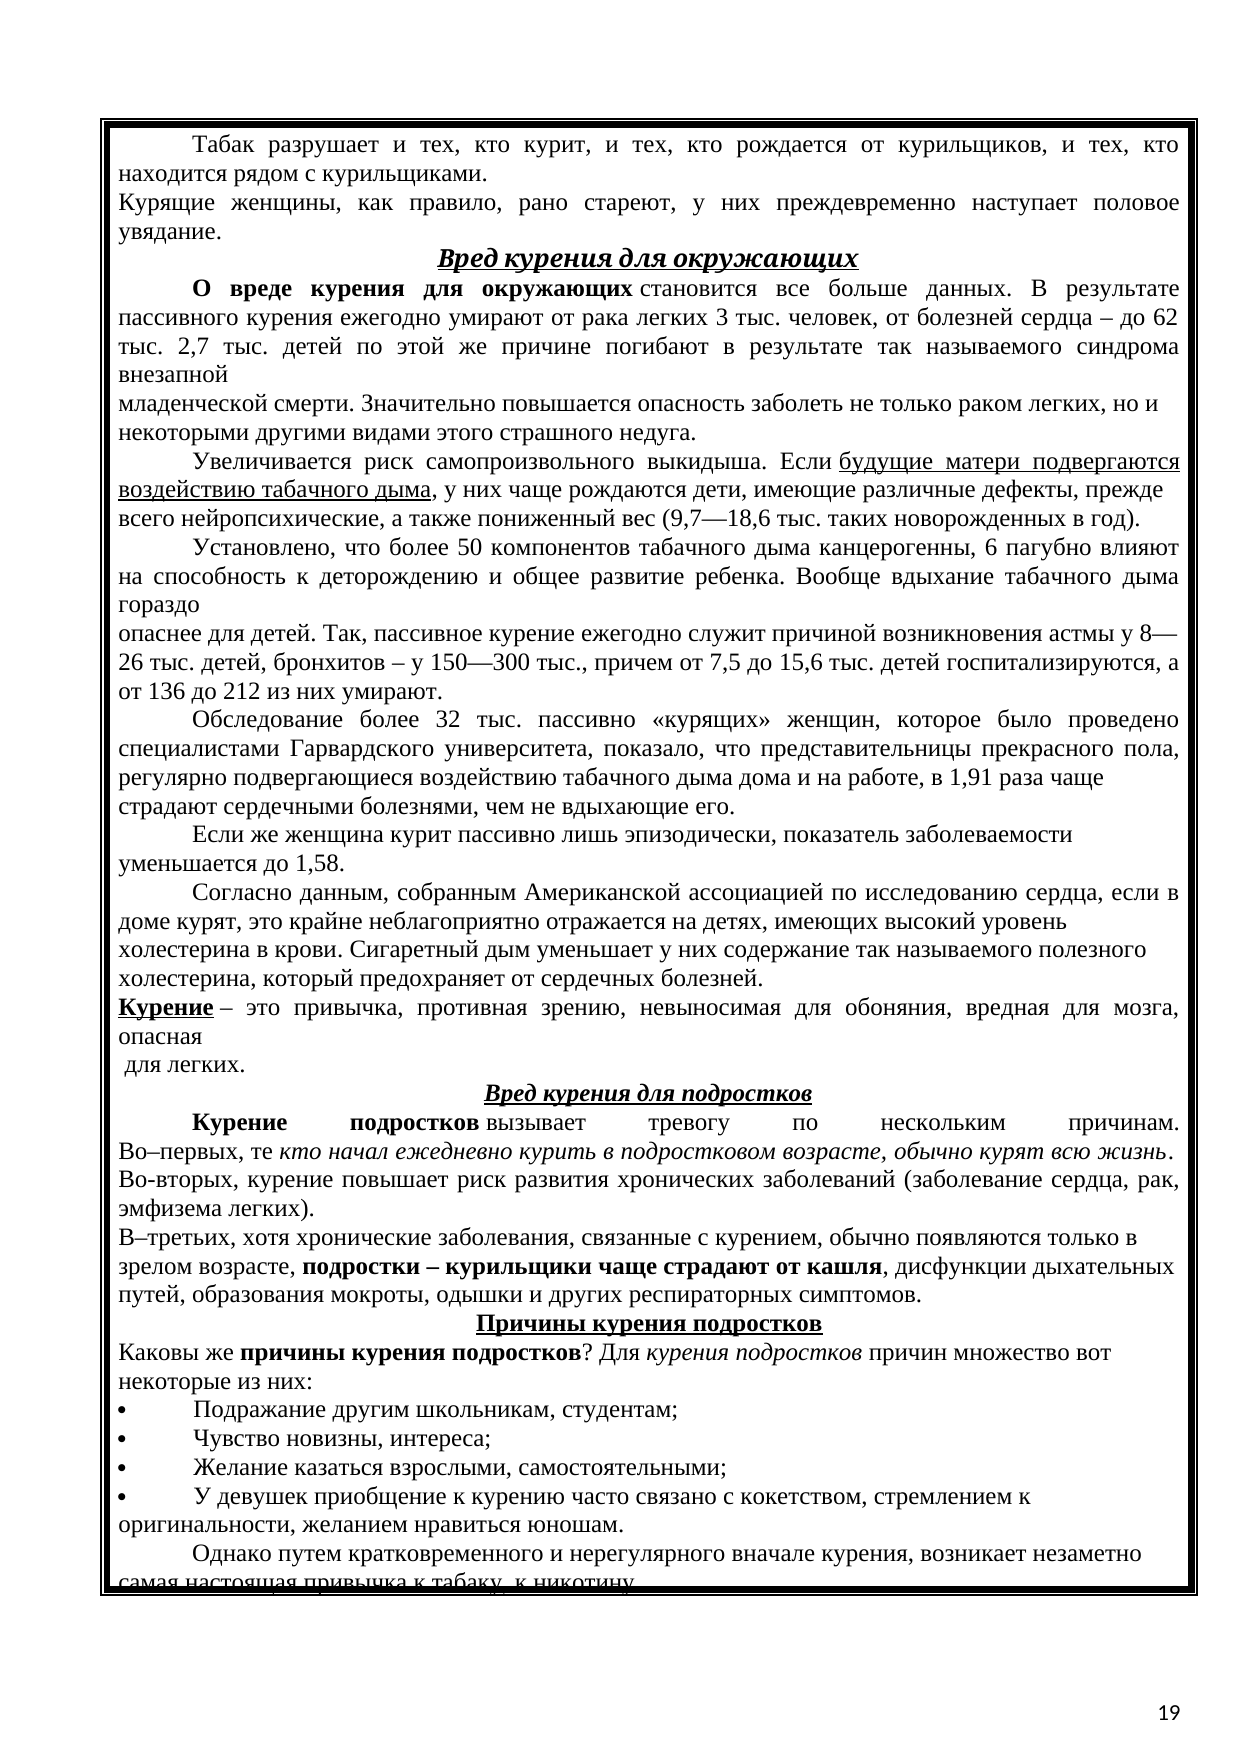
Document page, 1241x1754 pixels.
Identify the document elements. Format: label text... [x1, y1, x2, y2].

text О вреде курения для окружающих становится все больше данных. В результате пассивного курения ежегодно умирают от рака легких 3 тыс. человек, от болезней сердца – до 62 тыс. 2,7 тыс. детей по этой же причине погибают в результате так называемого синдрома внезапной [118, 273, 1180, 388]
text Курение подростков вызывает тревогу по нескольким причинам. Во–первых, те кто начал ежедневно курить в подростковом возрасте, обычно курят всю жизнь. Во-вторых, курение повышает риск развития хронических заболеваний (заболевание сердца, рак, эмфизема легких). [118, 1107, 1180, 1222]
text Установлено, что более 50 компонентов табачного дыма канцерогенны, 6 пагубно влияют на способность к деторождению и общее развитие ребенка. Вообще вдыхание табачного дыма гораздо [118, 532, 1180, 618]
text Увеличивается риск самопроизвольного выкидыша. Если будущие матери подвергаются воздействию табачного дыма, у них чаще рождаются дети, имеющие различные дефекты, прежде [118, 446, 1180, 503]
text Табак разрушает и тех, кто курит, и тех, кто рождается от курильщиков, и тех, кто находится рядом с курильщиками. [110, 128, 1188, 187]
text 26 тыс. детей, бронхитов – у 150—300 тыс., причем от 7,5 до 15,6 тыс. детей госпитализируются, а от 136 до 212 из них умирают. [118, 647, 1180, 704]
text В–третьих, хотя хронические заболевания, связанные с курением, обычно появляются только в [118, 1222, 1180, 1251]
list Подражание другим школьникам, студентам; [118, 1394, 1180, 1423]
text младенческой смерти. Значительно повышается опасность заболеть не только раком легких, но и [118, 388, 1180, 417]
text холестерина, который предохраняет от сердечных болезней. [118, 963, 1180, 992]
text Каковы же причины курения подростков? Для курения подростков причин множество вот [118, 1337, 1180, 1366]
list Желание казаться взрослыми, самостоятельными; [118, 1452, 1180, 1481]
text опаснее для детей. Так, пассивное курение ежегодно служит причиной возникновения астмы у 8— [118, 618, 1180, 647]
subtitle Вред курения для подростков [118, 1078, 1180, 1107]
list Чувство новизны, интереса; [118, 1423, 1180, 1452]
list У девушек приобщение к курению часто связано с кокетством, стремлением к [118, 1481, 1180, 1509]
text Однако путем кратковременного и нерегулярного вначале курения, возникает незаметно [118, 1538, 1180, 1567]
text путей, образования мокроты, одышки и других респираторных симптомов. [118, 1279, 1180, 1308]
text оригинальности, желанием нравиться юношам. [118, 1509, 1180, 1538]
text Курящие женщины, как правило, рано стареют, у них преждевременно наступает половое увядание. [118, 187, 1180, 244]
text некоторыми другими видами этого страшного недуга. [118, 417, 1180, 446]
text страдают сердечными болезнями, чем не вдыхающие его. [118, 791, 1180, 819]
text для легких. [118, 1049, 1180, 1078]
text холестерина в крови. Сигаретный дым уменьшает у них содержание так называемого полезного [118, 934, 1180, 963]
text Если же женщина курит пассивно лишь эпизодически, показатель заболеваемости [118, 819, 1180, 848]
subtitle Вред курения для окружающих [118, 244, 1180, 273]
text Причины курения подростков [118, 1308, 1180, 1337]
text уменьшается до 1,58. [118, 848, 1180, 877]
text зрелом возрасте, подростки – курильщики чаще страдают от кашля, дисфункции дыхательных [118, 1251, 1180, 1279]
text Курение – это привычка, противная зрению, невыносимая для обоняния, вредная для мозга, опасная [118, 992, 1180, 1049]
text Согласно данным, собранным Американской ассоциацией по исследованию сердца, если в доме курят, это крайне неблагоприятно отражается на детях, имеющих высокий уровень [118, 877, 1180, 934]
text самая настоящая привычка к табаку, к никотину. [118, 1567, 1180, 1586]
text некоторые из них: [118, 1366, 1180, 1394]
text всего нейропсихические, а также пониженный вес (9,7—18,6 тыс. таких новорожденных в год). [118, 503, 1180, 532]
text Обследование более 32 тыс. пассивно «курящих» женщин, которое было проведено специалистами Гарвардского университета, показало, что представительницы прекрасного пола, регулярно подвергающиеся воздействию табачного дыма дома и на работе, в 1,91 раза чаще [118, 704, 1180, 791]
